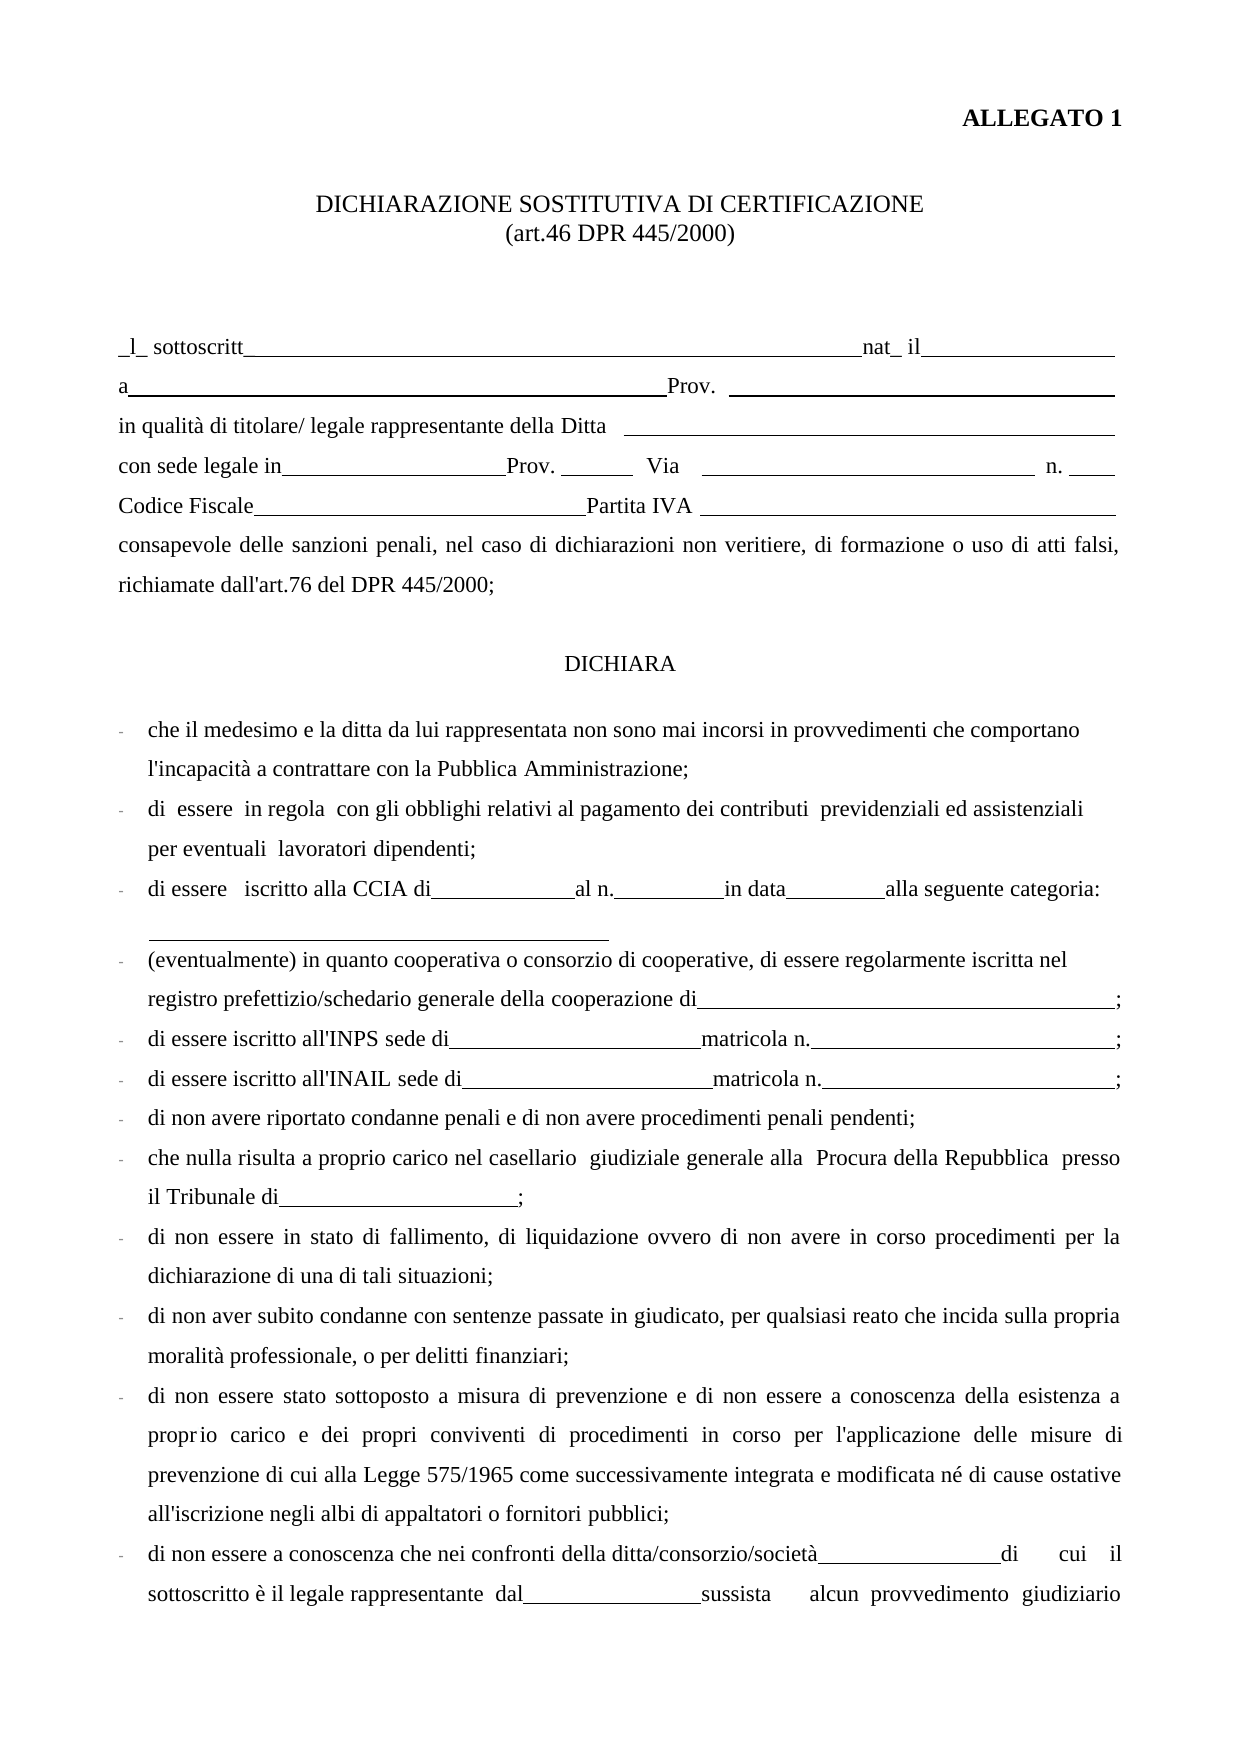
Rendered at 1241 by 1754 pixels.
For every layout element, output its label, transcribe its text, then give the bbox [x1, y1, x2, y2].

list di essere iscritto all'INAIL sede di matricola n. ; [118, 1065, 1134, 1091]
list di non essere in stato di fallimento, di liquidazione ovvero di non avere in corso procedimenti per la dichiarazione di una di tali situazioni; [118, 1223, 1122, 1289]
list di non essere stato sottoposto a misura di prevenzione e di non essere a conoscenza della esistenza a proprIio carico e dei propri conviventi di procedimenti in corso per l'applicazione delle misure di prevenzione di cui alla Legge 575/1965 come successivamente integrata e modificata né di cause ostative all'iscrizione negli albi di appaltatori o fornitori pubblici; [118, 1382, 1122, 1527]
list di non avere riportato condanne penali e di non avere procedimenti penali pendenti; [118, 1104, 1134, 1131]
text n. [1046, 452, 1134, 479]
list che nulla risulta a proprio carico nel casellario giudiziale generale alla Procura della Repubblica presso il Tribunale di ; [118, 1144, 1123, 1209]
text con sede legale in Prov. [118, 452, 632, 478]
text _l_ sottoscritt_ nat_ il a Prov. in qualità di titolare/ legale rappresentante della Ditta [118, 333, 1116, 438]
list di essere iscritto alla CCIA di al n. in data alla seguente categoria: [118, 875, 1134, 901]
list di non essere a conoscenza che nei confronti della ditta/consorzio/società di cui il [118, 1540, 1134, 1567]
text DICHIARA [562, 650, 678, 676]
text sottoscritto è il legale rappresentante dal sussista alcun provvedimento giudiziario [148, 1580, 1134, 1606]
text DICHIARAZIONE SOSTITUTIVA DI CERTIFICAZIONE (art.46 DPR 445/2000) [315, 189, 926, 247]
list di non aver subito condanne con sentenze passate in giudicato, per qualsiasi reato che incida sulla propria moralità professionale, o per delitti finanziari; [118, 1302, 1123, 1368]
text ALLEGATO 1 [106, 103, 1122, 132]
text Codice Fiscale Partita IVA consapevole delle sanzioni penali, nel caso di dichiarazioni non veritiere, di formazione o uso di atti falsi, richiamate dall'art.76 del DPR 445/2000; [118, 492, 1123, 597]
list di essere iscritto all'INPS sede di matricola n. ; [118, 1025, 1134, 1052]
list che il medesimo e la ditta da lui rappresentata non sono mai incorsi in provvedimenti che comportano l'incapacità a contrattare con la Pubblica Amministrazione; [118, 716, 1122, 782]
list (eventualmente) in quanto cooperativa o consorzio di cooperative, di essere regolarmente iscritta nel registro prefettizio/schedario generale della cooperazione di ; [118, 946, 1122, 1012]
text Via [646, 452, 1034, 479]
list di essere in regola con gli obblighi relativi al pagamento dei contributi previdenziali ed assistenziali per eventuali lavoratori dipendenti; [118, 795, 1122, 861]
